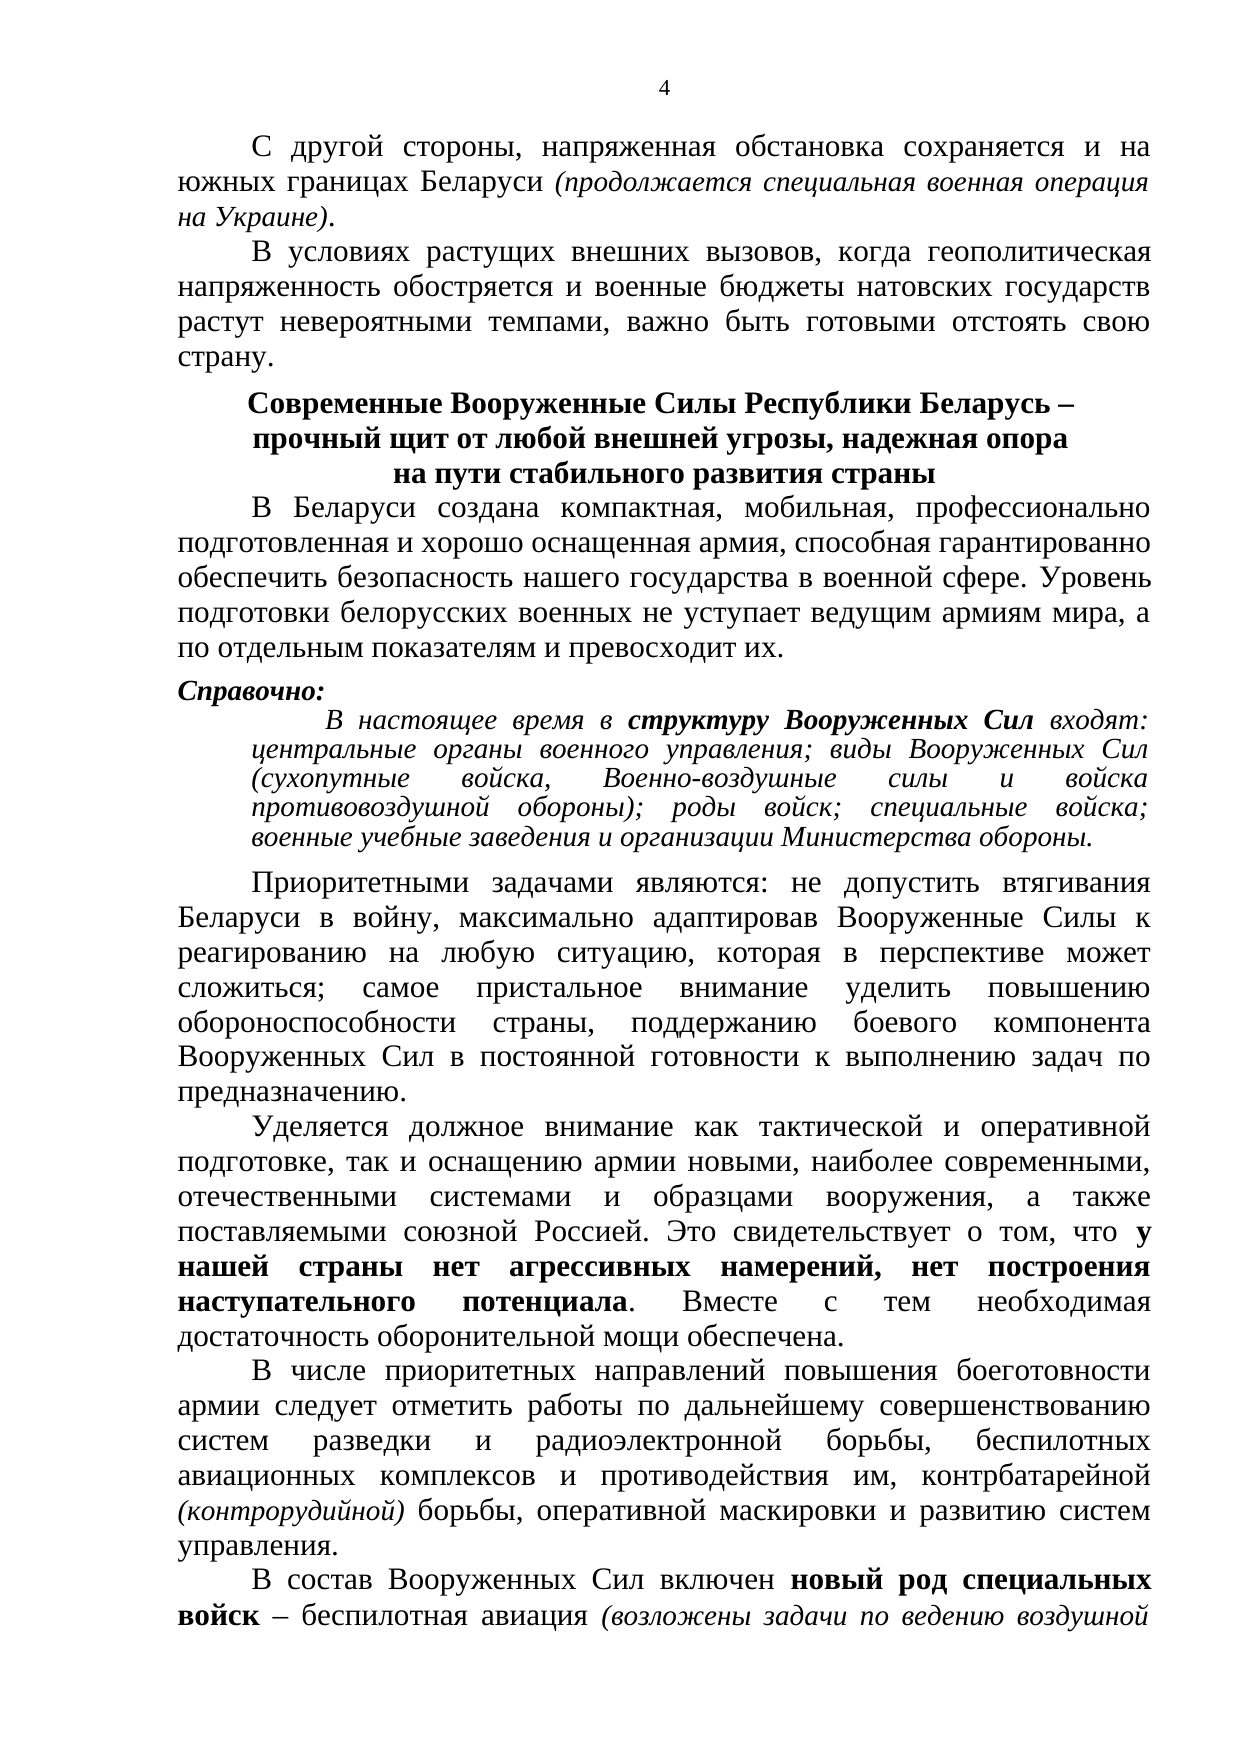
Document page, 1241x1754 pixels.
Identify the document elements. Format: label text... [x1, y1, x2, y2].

text Приоритетными задачами являются: не допустить втягивания Беларуси в войну, максимально адаптировав Вооруженные Силы к реагированию на любую ситуацию, которая в перспективе может сложиться; самое пристальное внимание уделить повышению обороноспособности страны, поддержанию боевого компонента Вооруженных Сил в постоянной готовности к выполнению задач по предназначению. [177, 864, 1152, 1108]
text В условиях растущих внешних вызовов, когда геополитическая напряженность обостряется и военные бюджеты натовских государств растут невероятными темпами, важно быть готовыми отстоять свою страну. [177, 233, 1152, 373]
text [177, 1562, 1152, 1632]
text В Беларуси создана компактная, мобильная, профессионально подготовленная и хорошо оснащенная армия, способная гарантированно обеспечить безопасность нашего государства в военной сфере. Уровень подготовки белорусских военных не уступает ведущим армиям мира, а по отдельным показателям и превосходит их. [177, 490, 1152, 664]
text Справочно: [177, 677, 1152, 706]
text Современные Вооруженные Силы Республики Беларусь – прочный щит от любой внешней угрозы, надежная опора на пути стабильного развития страны [177, 385, 1152, 490]
text В числе приоритетных направлений повышения боеготовности армии следует отметить работы по дальнейшему совершенствованию систем разведки и радиоэлектронной борьбы, беспилотных авиационных комплексов и противодействия им, контрбатарейной (контрорудийной) борьбы, оперативной маскировки и развитию систем управления. [177, 1353, 1152, 1562]
text С другой стороны, напряженная обстановка сохраняется и на южных границах Беларуси (продолжается специальная военная операция на Украине). [177, 129, 1152, 233]
text Уделяется должное внимание как тактической и оперативной подготовке, так и оснащению армии новыми, наиболее современными, отечественными системами и образцами вооружения, а также поставляемыми союзной Россией. Это свидетельствует о том, что у нашей страны нет агрессивных намерений, нет построения наступательного потенциала. Вместе с тем необходимая достаточность оборонительной мощи обеспечена. [177, 1108, 1152, 1353]
text В настоящее время в структуру Вооруженных Сил входят: центральные органы военного управления; виды Вооруженных Сил (сухопутные войска, Военно-воздушные силы и войска противовоздушной обороны); роды войск; специальные войска; военные учебные заведения и организации Министерства обороны. [251, 706, 1152, 852]
